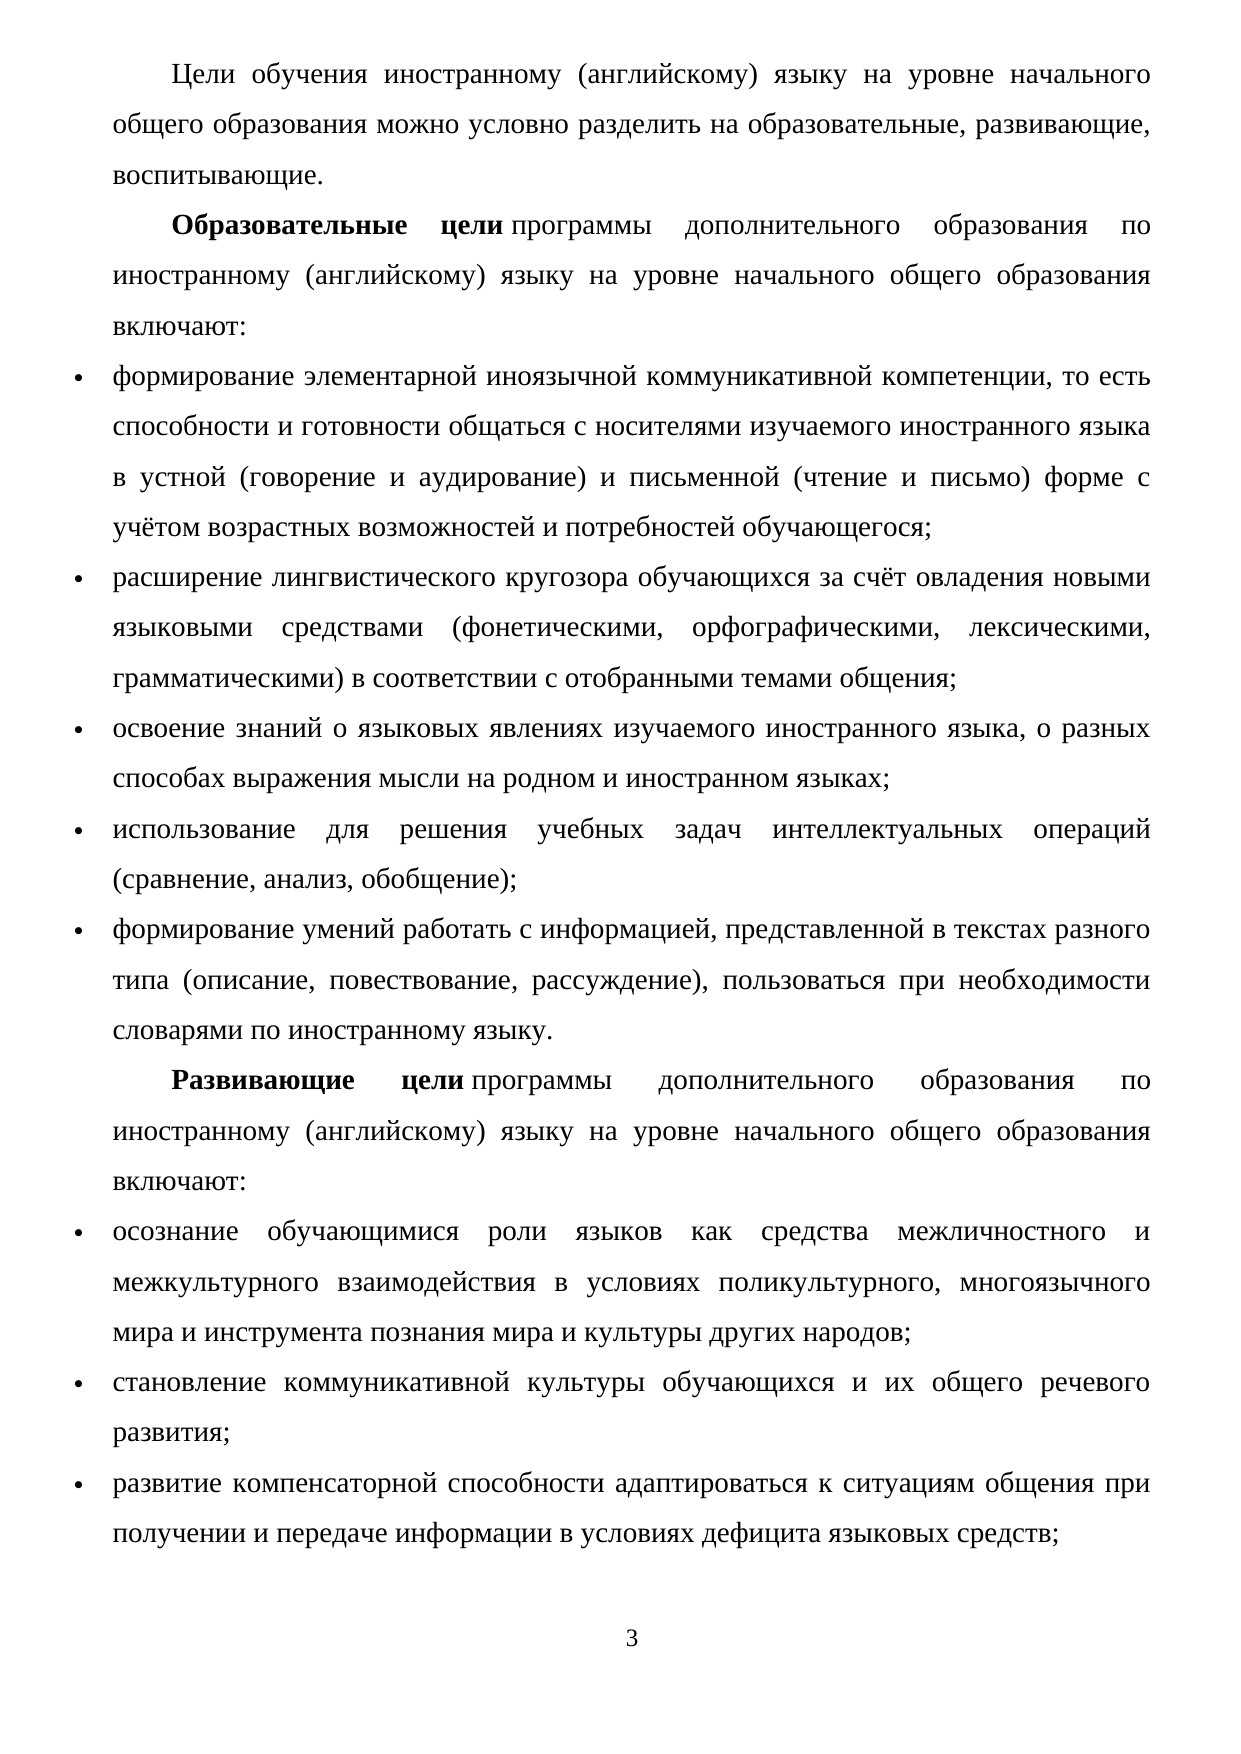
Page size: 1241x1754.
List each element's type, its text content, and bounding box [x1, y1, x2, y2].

list становление коммуникативной культуры обучающихся и их общего речевого развития; [75, 1364, 1152, 1448]
text Цели обучения иностранному (английскому) языку на уровне начального общего образования можно условно разделить на образовательные, развивающие, воспитывающие. [112, 56, 1152, 190]
list освоение знаний о языковых явлениях изучаемого иностранного языка, о разных способах выражения мысли на родном и иностранном языках; [75, 710, 1152, 794]
list формирование умений работать с информацией, представленной в текстах разного типа (описание, повествование, рассуждение), пользоваться при необходимости словарями по иностранному языку. [75, 911, 1152, 1046]
text Развивающие цели программы дополнительного образования по иностранному (английскому) языку на уровне начального общего образования включают: [112, 1062, 1152, 1197]
list развитие компенсаторной способности адаптироваться к ситуациям общения при получении и передаче информации в условиях дефицита языковых средств; [75, 1465, 1152, 1549]
text Образовательные цели программы дополнительного образования по иностранному (английскому) языку на уровне начального общего образования включают: [112, 207, 1152, 341]
list формирование элементарной иноязычной коммуникативной компетенции, то есть способности и готовности общаться с носителями изучаемого иностранного языка в устной (говорение и аудирование) и письменной (чтение и письмо) форме с учётом возрастных возможностей и потребностей обучающегося; [75, 358, 1152, 542]
list использование для решения учебных задач интеллектуальных операций (сравнение, анализ, обобщение); [75, 811, 1152, 895]
list осознание обучающимися роли языков как средства межличностного и межкультурного взаимодействия в условиях поликультурного, многоязычного мира и инструмента познания мира и культуры других народов; [75, 1213, 1152, 1347]
list расширение лингвистического кругозора обучающихся за счёт овладения новыми языковыми средствами (фонетическими, орфографическими, лексическими, грамматическими) в соответствии c отобранными темами общения; [75, 559, 1152, 693]
